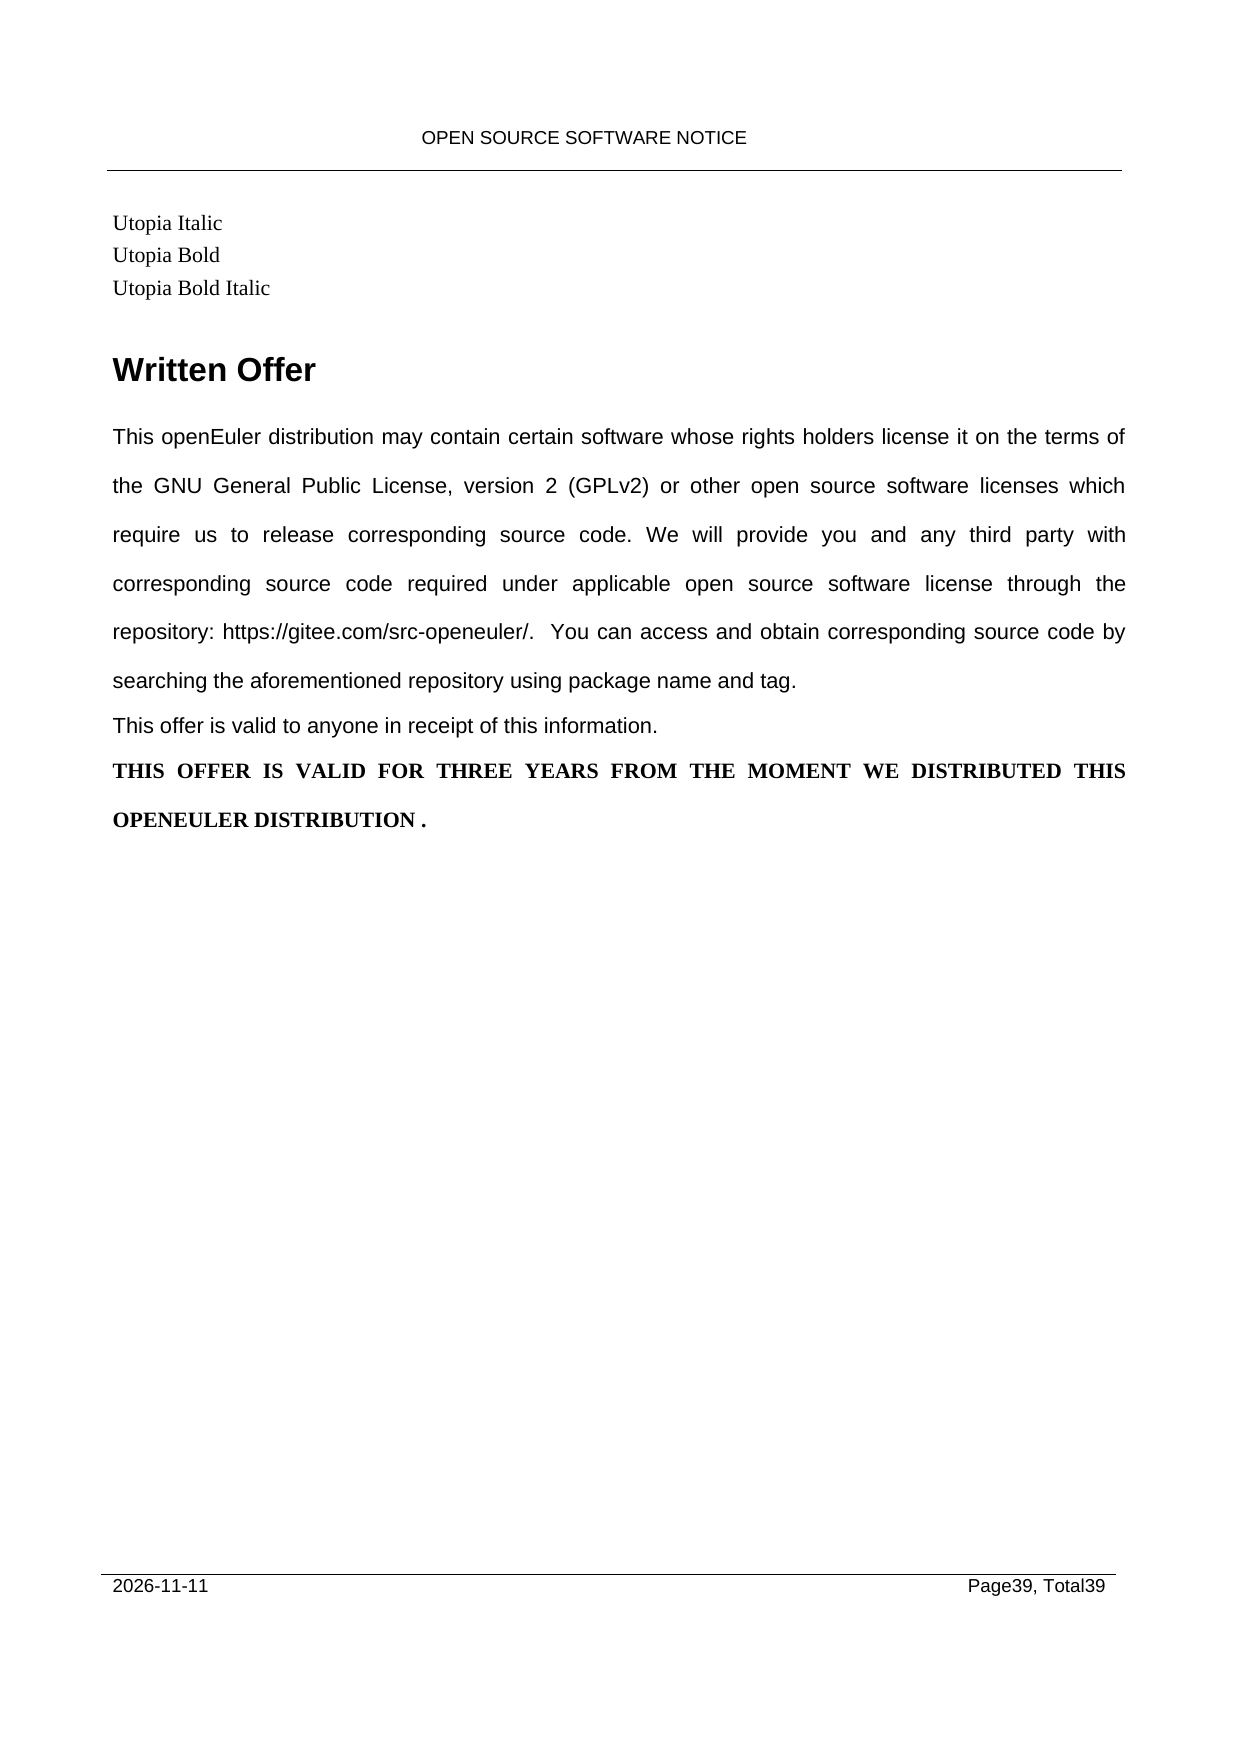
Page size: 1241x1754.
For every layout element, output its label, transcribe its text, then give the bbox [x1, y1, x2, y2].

text THIS OFFER IS VALID FOR THREE YEARS FROM THE MOMENT WE DISTRIBUTED THIS OPENEULER DISTRIBUTION . [112, 754, 1128, 836]
text Written Offer [112, 336, 1128, 401]
text Utopia Italic [112, 206, 1128, 239]
text This openEuler distribution may contain certain software whose rights holders license it on the terms of the GNU General Public License, version 2 (GPLv2) or other open source software licenses which require us to release corresponding source code. We will provide you and any third party with corresponding source code required under applicable open source software license through the repository: https://gitee.com/src-openeuler/. You can access and obtain corresponding source code by searching the aforementioned repository using package name and tag. [112, 421, 1128, 697]
text This offer is valid to anyone in receipt of this information. [112, 709, 1128, 742]
text Utopia Bold Italic [112, 271, 1128, 336]
text Utopia Bold [112, 239, 1128, 271]
